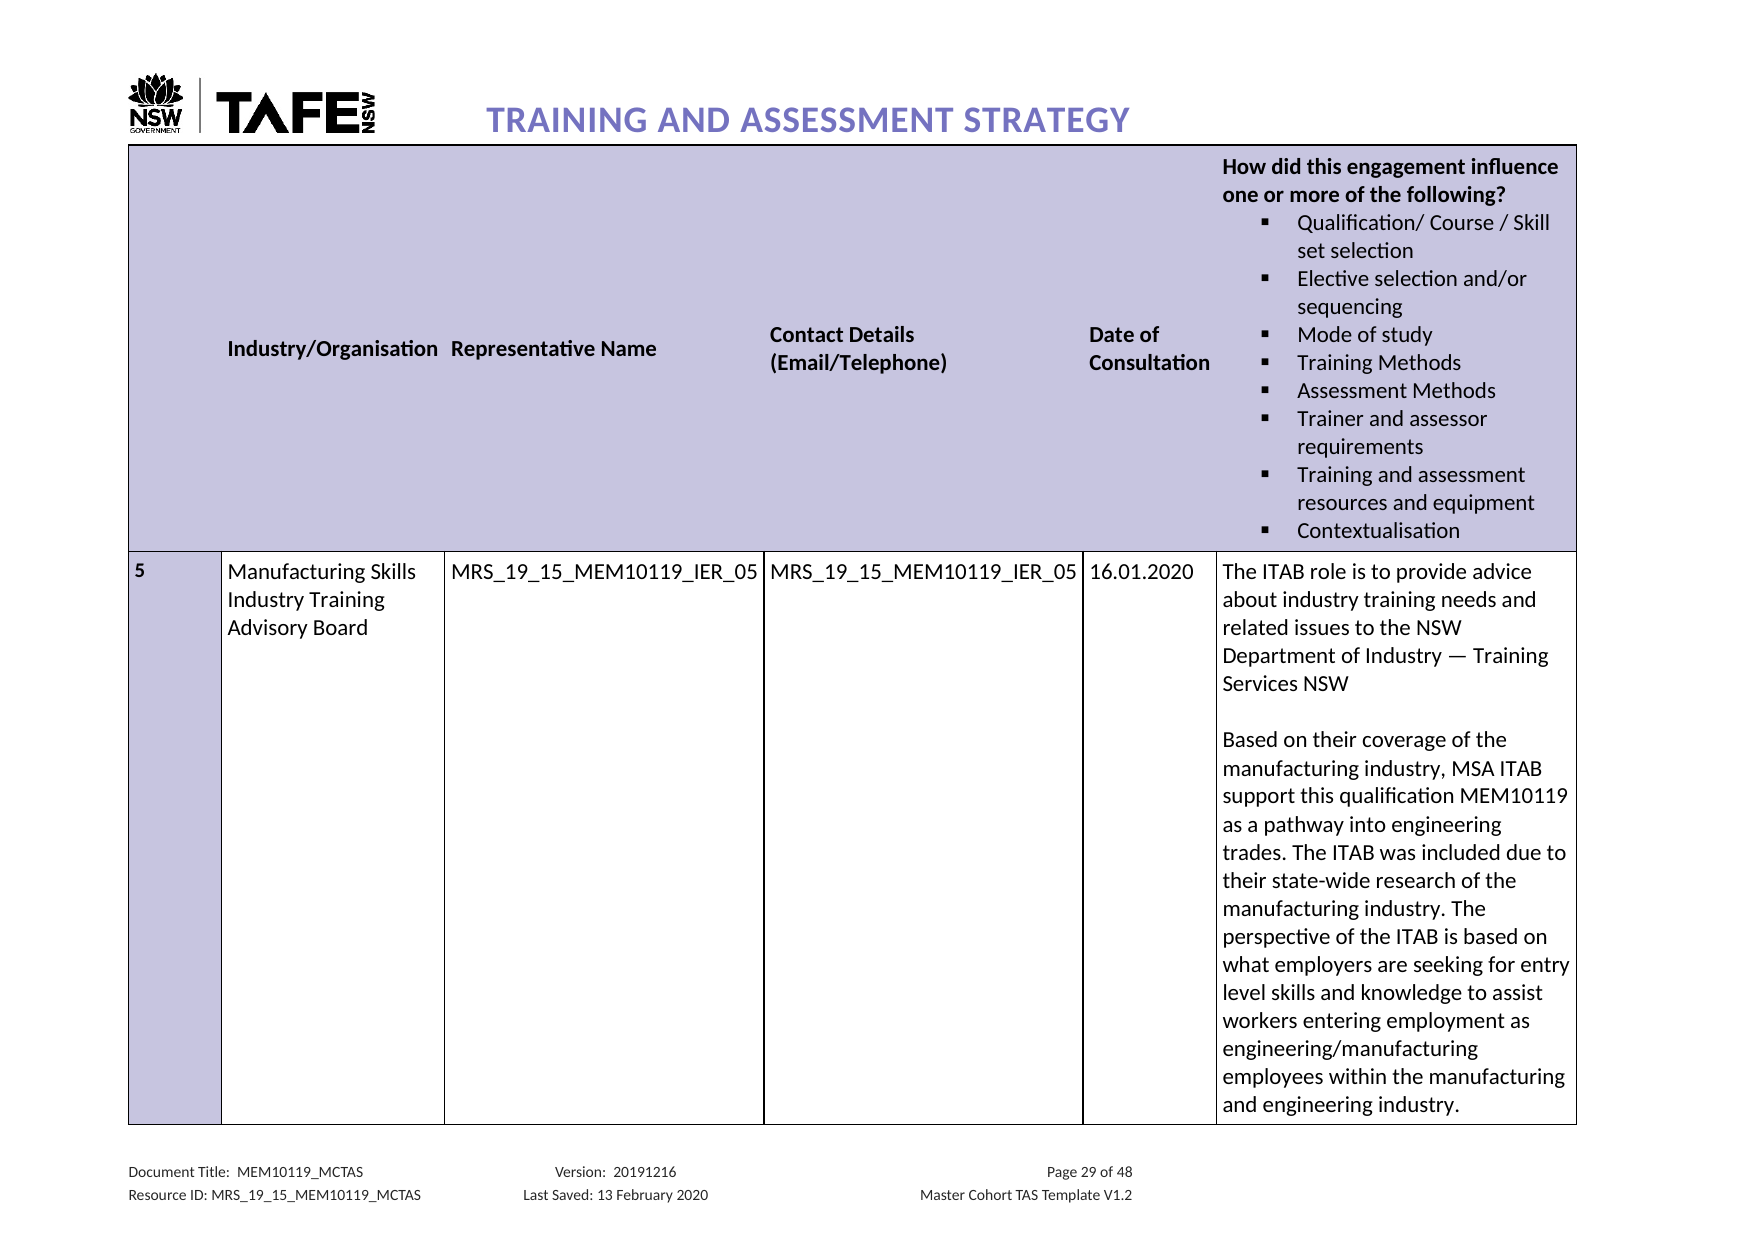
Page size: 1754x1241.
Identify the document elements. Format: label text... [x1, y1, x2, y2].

table_cell Manufacturing Skills Industry Training Advisory Board [222, 552, 444, 1124]
picture [128, 73, 375, 133]
table_header Representative Name [445, 146, 764, 551]
table_header Industry/Organisation [221, 146, 445, 551]
table_header How did this engagement influence one or more of the following? Qualification/ Course / Skill set selection Elective selection and/or sequencing Mode of study Training Methods Assessment Methods Trainer and assessor requirements Training and assessment resources and equipment Contextualisation [1216, 146, 1576, 551]
table_header Contact Details (Email/Telephone) [764, 146, 1083, 551]
table_cell 5 [129, 552, 221, 1124]
table_header Date of Consultation [1083, 146, 1216, 551]
table_cell MRS_19_15_MEM10119_IER_05 [765, 552, 1082, 1124]
table_cell 16.01.2020 [1084, 552, 1216, 1124]
table_cell MRS_19_15_MEM10119_IER_05 [445, 552, 763, 1124]
table_cell The ITAB role is to provide advice about industry training needs and related issues to the NSW Department of Industry — Training Services NSW Based on their coverage of the manufacturing industry, MSA ITAB support this qualification MEM10119 as a pathway into engineering trades. The ITAB was included due to their state-wide research of the manufacturing industry. The perspective of the ITAB is based on what employers are seeking for entry level skills and knowledge to assist workers entering employment as engineering/manufacturing employees within the manufacturing and engineering industry. Qualifications covered by the ITAB include and relevant to pathways from the MEM10119 include: • MEM10119 Certificate I in Engineering • MEM20105 Certificate II in Engineering • MEM30219 Certificate III in Engineering-Mechanical Trade • MEM40119 Certificate IV in Engineering • MEM50119 Diploma of Engineering- Advanced Trade Preferred modes of delivery include blended and flexible approaches to student learning with an emphasis on applying skills in a workplace context. Preferred training methods includes face to face theory and practical demonstrations incorporating an application of skills and knowledge. In terms of assessment, this industry representative preferred a range of assessment methods including TAFE NSW simulated engineering workshop, industry-based observation, and project based skills theory exam and practical demonstration. The ITAB was against final assessment being ‘open book’ with the candidate needing to be independent of support materials. Unit selection in the training and assessment strategy was generally endorsed as relevant. However, the unit MEM05012 Perform routine manual metal arc welding should be selected based on the workplace. Additional feedback includes the need for candidates to have foundational knowledge including reading and following instructions, adherence to workplace requirements regarding the use of personal protective equipment and reducing waste during manufacture. Additionally, the ITAB stated that students need to be made aware of different levels of manufacturing technology in industry including automation and manual manufacturing methods. MEM18001 - Use hand tools; MEM18002 - Use power tools/hand-held operations MEM05012 Perform routine manual metal arc welding MEM07032 Use workshop machines for basic operations different types of automation available in industry different types of basic machines used in industry lean thinking to minimise waste Action/s TAFE NSW to consider the inclusion of specific levels of technology equipment (manual/automated) in teaching resources. Delivery of this qualification does not currently include a workplace component. Training is planned for delivery in a TAFE NSW simulated engineering workshop. TAFE NSW TAFE NSW will ensure that the learning and assessment resources for units delivered within MEM10119 will meet the requirements within each unit of competency, [1217, 552, 1576, 1124]
table_header No. [129, 146, 221, 551]
